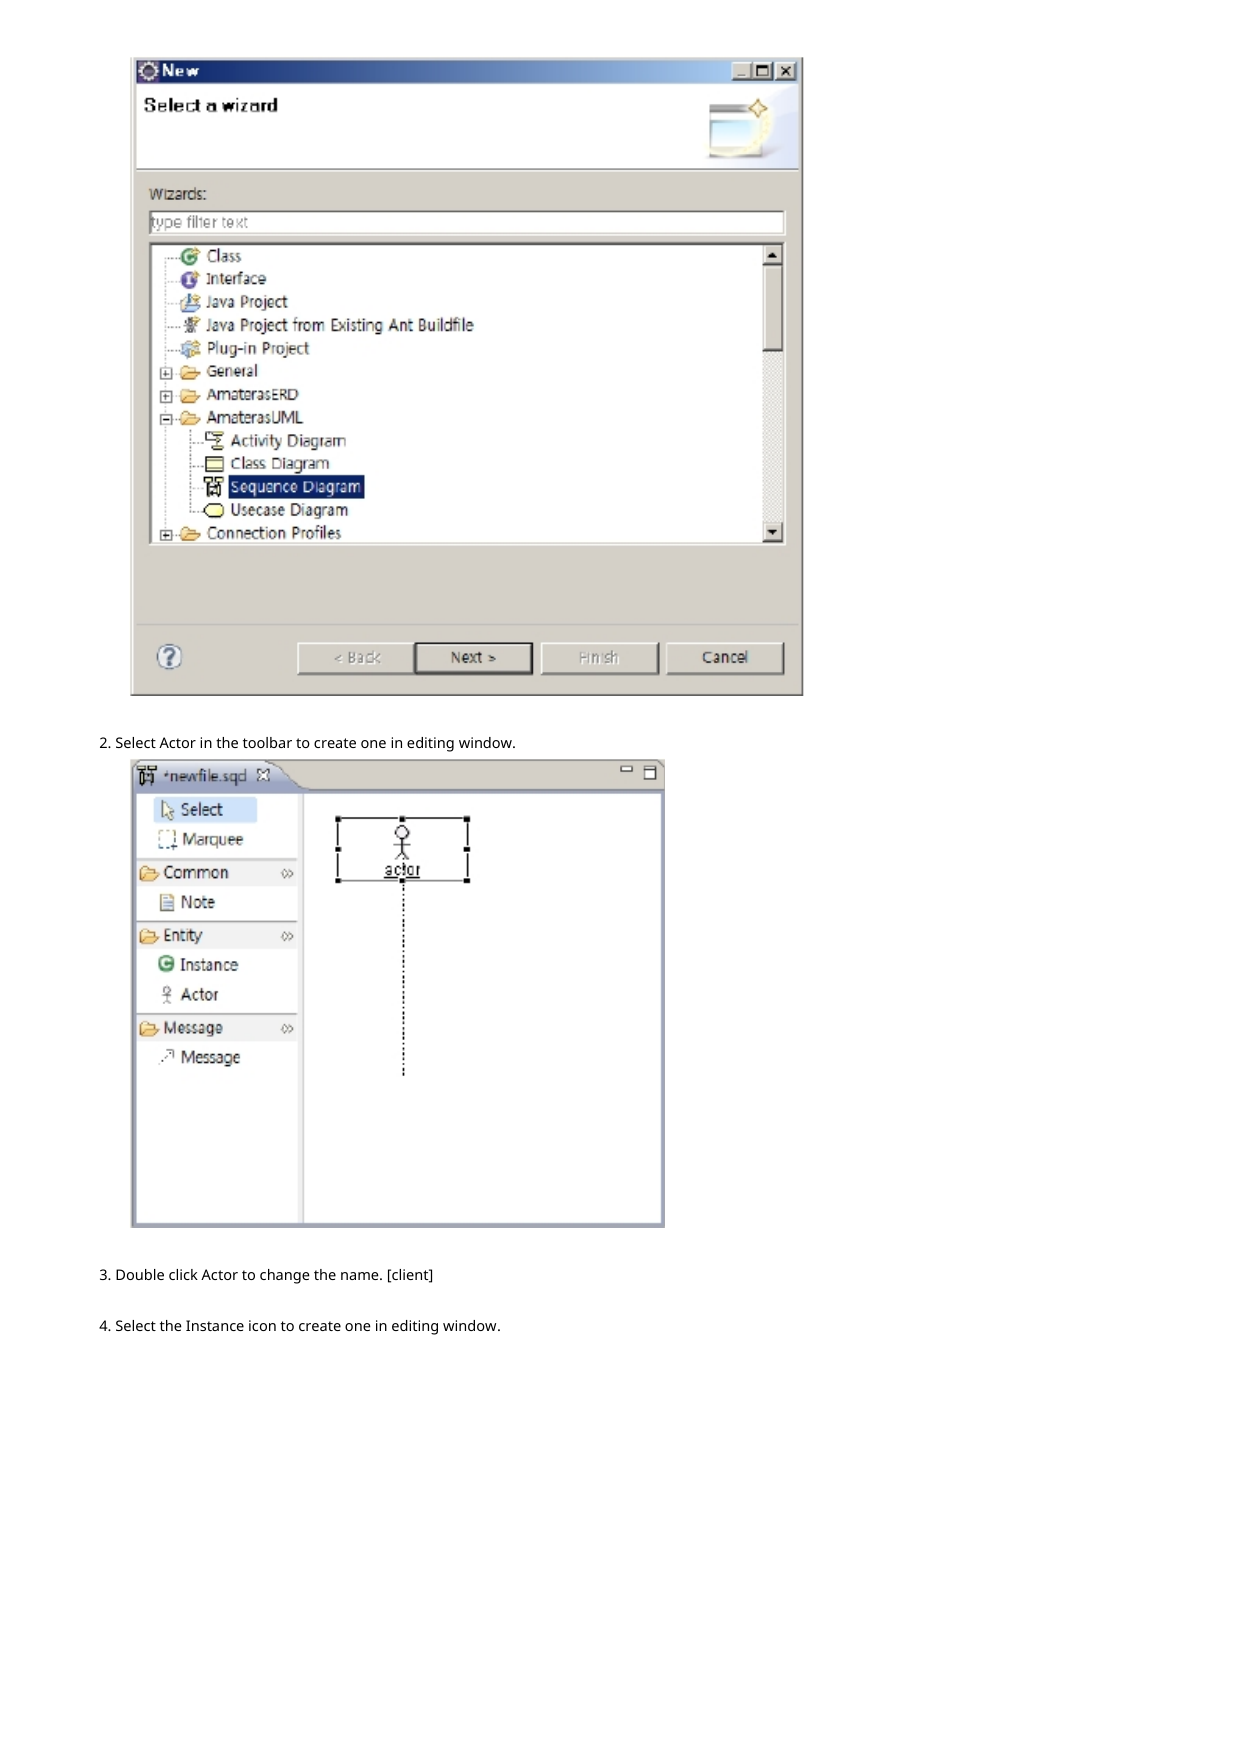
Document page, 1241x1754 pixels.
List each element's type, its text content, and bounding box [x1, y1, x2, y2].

text 2. Select Actor in the toolbar to create one in editing window. [99, 733, 1240, 753]
text 3. Double click Actor to change the name. [client] [99, 1264, 1240, 1284]
picture [129, 56, 805, 696]
picture [129, 758, 665, 1228]
text 4. Select the Instance icon to create one in editing window. [99, 1315, 1240, 1335]
